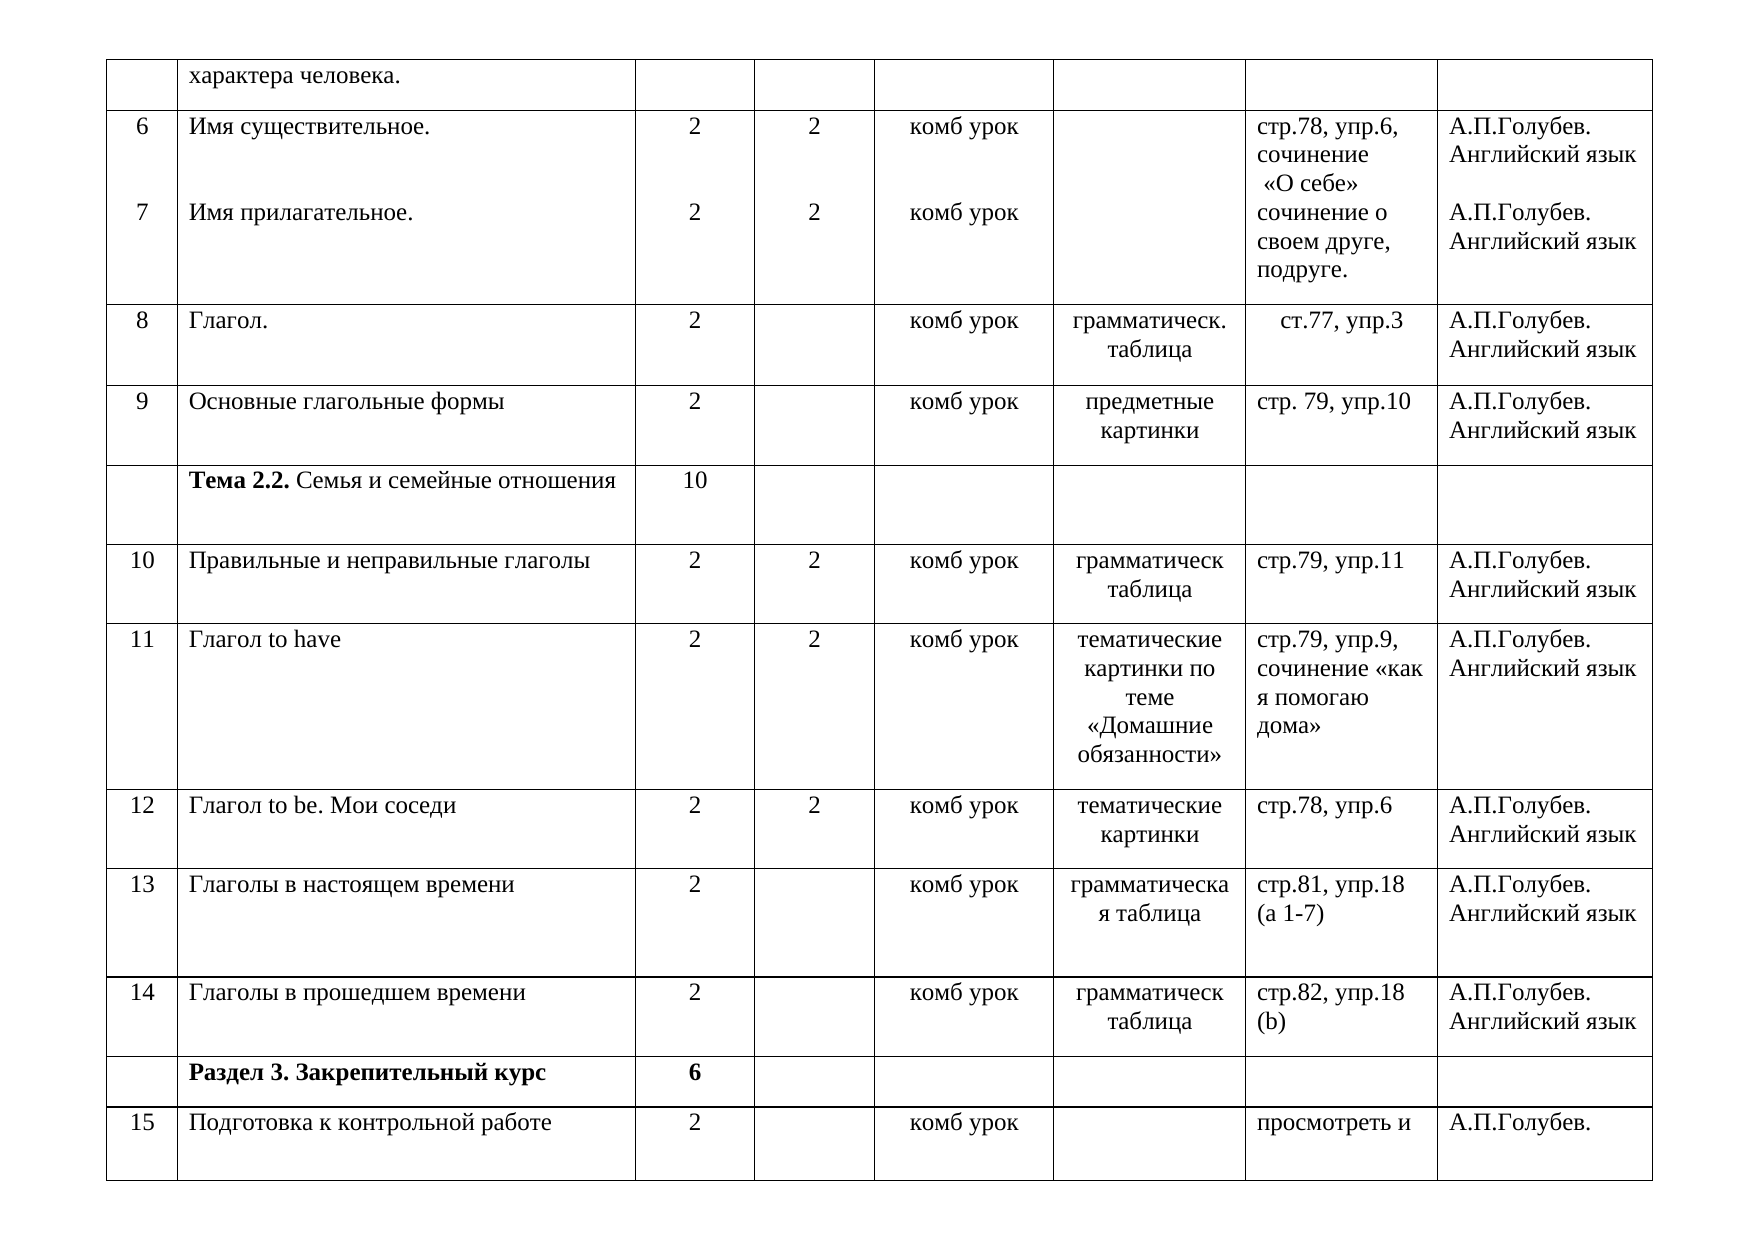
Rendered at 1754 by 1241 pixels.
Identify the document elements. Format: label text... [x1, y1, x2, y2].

table_cell А.П.Голубев. Английский язык [1438, 978, 1652, 1056]
table_cell [1054, 60, 1245, 110]
table_cell 6 7 [107, 111, 177, 304]
table_cell А.П.Голубев. Английский язык [1438, 305, 1652, 385]
table_cell 9 [107, 386, 177, 464]
table_cell [755, 60, 874, 110]
table_cell стр. 79, упр.10 [1246, 386, 1437, 464]
table_cell стр.81, упр.18 (а 1-7) [1246, 869, 1437, 976]
table_cell 14 [107, 978, 177, 1056]
table_cell [1438, 60, 1652, 110]
table_cell комб урок [875, 545, 1053, 623]
table_cell [755, 1057, 874, 1106]
table_cell [1438, 466, 1652, 544]
table_cell А.П.Голубев. Английский язык [1438, 869, 1652, 976]
table_cell [107, 60, 177, 110]
table_cell 11 [107, 624, 177, 789]
table_cell комб урок [875, 386, 1053, 464]
table_cell Глагол to be. Мои соседи [178, 790, 635, 868]
table_cell комб урок [875, 790, 1053, 868]
table_cell [755, 305, 874, 385]
table_cell [755, 1108, 874, 1180]
table_cell 2 [636, 545, 754, 623]
table_cell 13 [107, 869, 177, 976]
table_cell А.П.Голубев. Английский язык [1438, 790, 1652, 868]
table_cell 2 [636, 1108, 754, 1180]
table_cell комб урок [875, 305, 1053, 385]
table_cell [1246, 60, 1437, 110]
table_cell [755, 978, 874, 1056]
table_cell предметные картинки [1054, 386, 1245, 464]
table_cell тематические картинки [1054, 790, 1245, 868]
table_cell [1054, 1108, 1245, 1180]
table_cell А.П.Голубев. Английский язык [1438, 386, 1652, 464]
table_cell стр.78, упр.6, сочинение «О себе» сочинение о своем друге, подруге. [1246, 111, 1437, 304]
table_cell стр.82, упр.18 (b) [1246, 978, 1437, 1056]
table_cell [1246, 1108, 1437, 1180]
table_cell А.П.Голубев. Английский язык [1438, 545, 1652, 623]
table_cell 2 [636, 624, 754, 789]
table_cell А.П.Голубев. Английский язык А.П.Голубев. Английский язык [1438, 111, 1652, 304]
table_cell комб урок [875, 978, 1053, 1056]
table_cell 2 [755, 545, 874, 623]
table_cell Глагол. [178, 305, 635, 385]
table_cell А.П.Голубев. Английский язык [1438, 624, 1652, 789]
table_cell 6 [636, 1057, 754, 1106]
table_cell 2 [636, 978, 754, 1056]
table_cell [1054, 1057, 1245, 1106]
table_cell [178, 1108, 635, 1180]
table_cell [1246, 466, 1437, 544]
table_cell 8 [636, 60, 754, 110]
table_cell 8 [107, 305, 177, 385]
table_cell Основные глагольные формы [178, 386, 635, 464]
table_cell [178, 60, 635, 110]
table_cell 10 [107, 545, 177, 623]
table_cell 2 2 [636, 111, 754, 304]
table_cell комб урок [875, 624, 1053, 789]
table_cell 15 [107, 1108, 177, 1180]
table_cell 2 [755, 790, 874, 868]
table_cell комб урок [875, 1108, 1053, 1180]
table_cell 2 [636, 790, 754, 868]
table_cell тематические картинки по теме «Домашние обязанности» [1054, 624, 1245, 789]
table_cell [1438, 1057, 1652, 1106]
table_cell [1438, 1108, 1652, 1180]
table_cell комб урок комб урок [875, 111, 1053, 304]
table_cell грамматическ таблица [1054, 545, 1245, 623]
table_cell [107, 1057, 177, 1106]
table_cell Раздел 3. Закрепительный курс [178, 1057, 635, 1106]
table_cell [875, 60, 1053, 110]
table_cell Имя существительное. Имя прилагательное. [178, 111, 635, 304]
table_cell [755, 466, 874, 544]
table_cell 2 [636, 305, 754, 385]
table_cell [1054, 111, 1245, 304]
table_cell [755, 869, 874, 976]
table_cell грамматическ. таблица [1054, 305, 1245, 385]
table_cell стр.78, упр.6 [1246, 790, 1437, 868]
table_cell ст.77, упр.3 [1246, 305, 1437, 385]
table_cell Правильные и неправильные глаголы [178, 545, 635, 623]
table_cell 2 2 [755, 111, 874, 304]
table_cell [1054, 466, 1245, 544]
table_cell 10 [636, 466, 754, 544]
table_cell 2 [636, 869, 754, 976]
table_cell стр.79, упр.11 [1246, 545, 1437, 623]
table_cell комб урок [875, 869, 1053, 976]
table_cell [1246, 1057, 1437, 1106]
table_cell [755, 386, 874, 464]
table_cell Глаголы в настоящем времени [178, 869, 635, 976]
table_cell стр.79, упр.9, сочинение «как я помогаю дома» [1246, 624, 1437, 789]
table_cell 2 [755, 624, 874, 789]
table_cell Глагол to have [178, 624, 635, 789]
table_cell [875, 466, 1053, 544]
table_cell 2 [636, 386, 754, 464]
table_cell грамматическ таблица [1054, 978, 1245, 1056]
table_cell Тема 2.2. Семья и семейные отношения [178, 466, 635, 544]
table_cell [875, 1057, 1053, 1106]
table_cell Глаголы в прошедшем времени [178, 978, 635, 1056]
table_cell [107, 466, 177, 544]
table_cell 12 [107, 790, 177, 868]
table_cell грамматическая таблица [1054, 869, 1245, 976]
